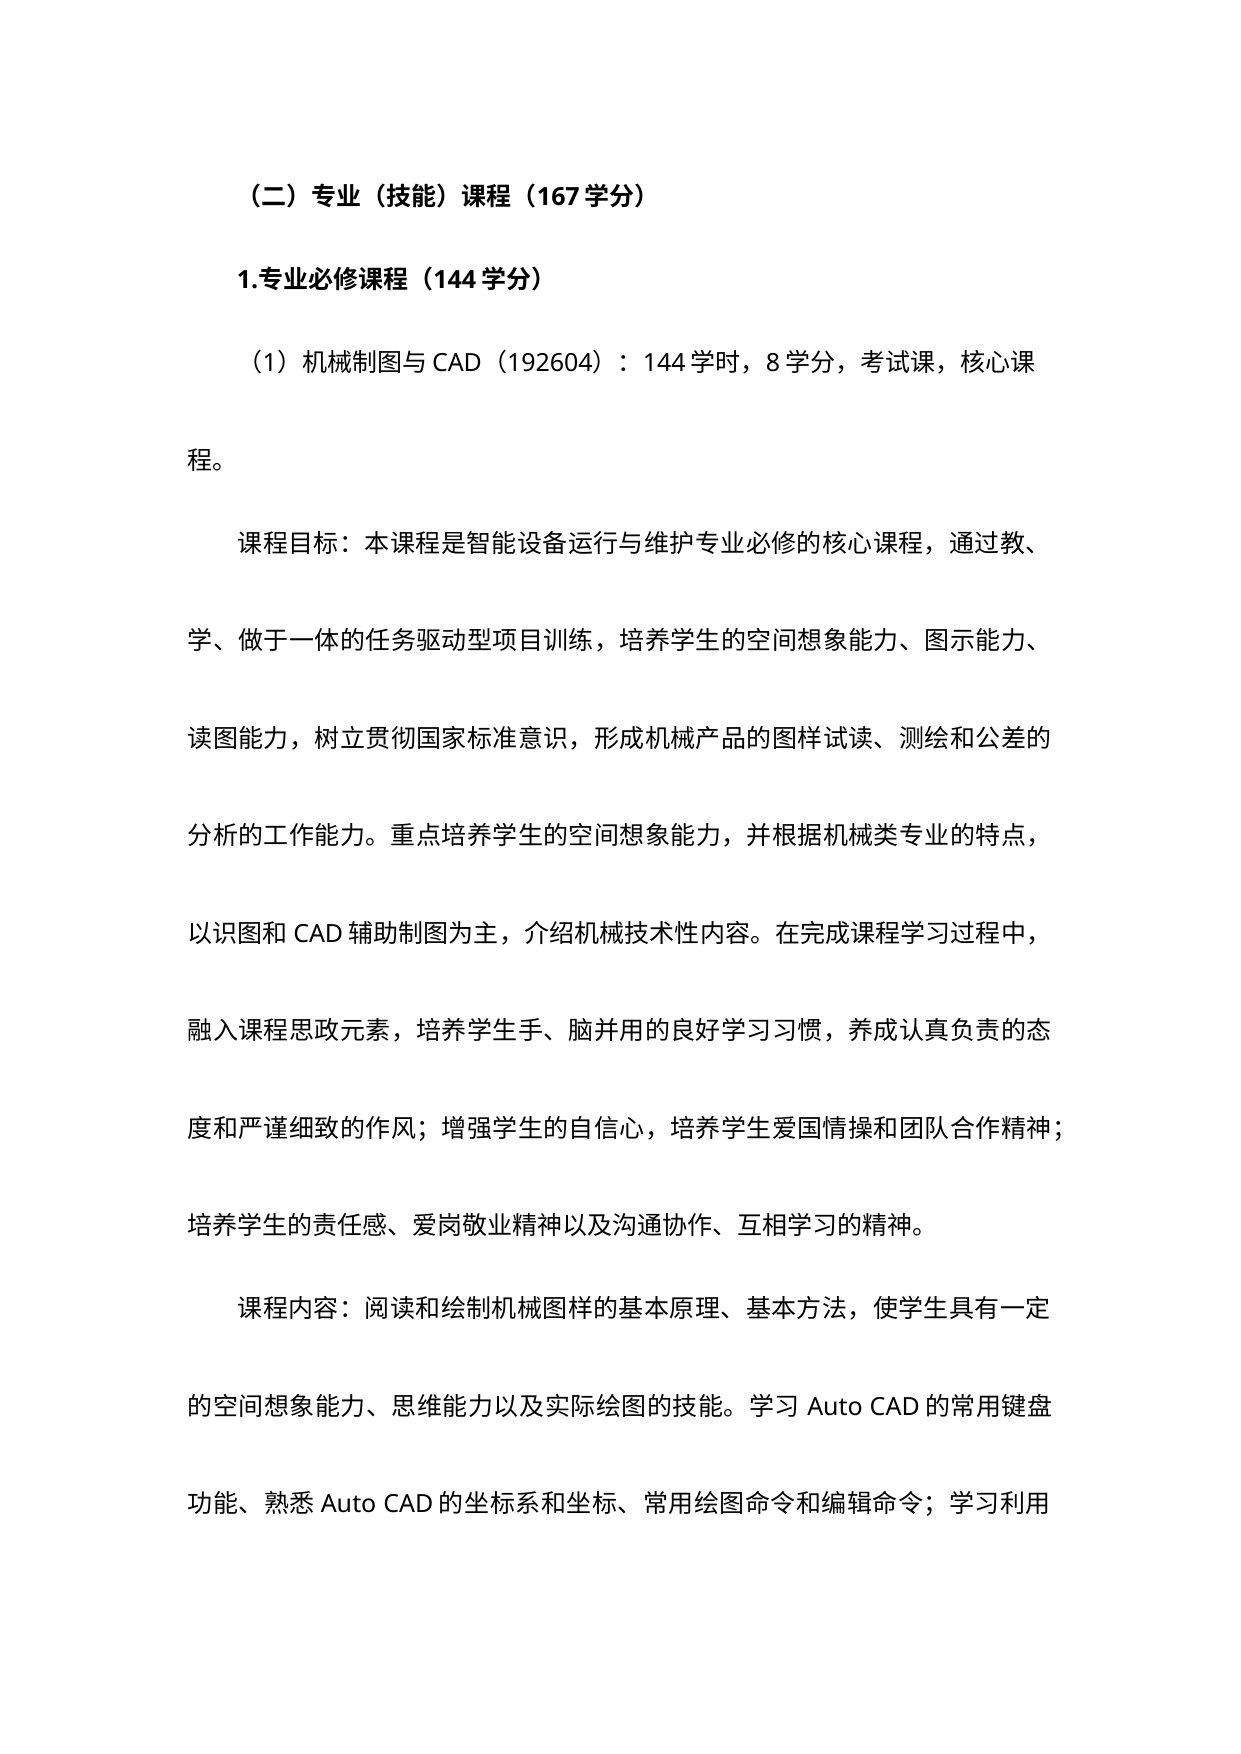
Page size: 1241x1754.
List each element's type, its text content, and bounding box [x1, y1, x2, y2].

text 1.专业必修课程（144学分） [187, 245, 1053, 310]
text （二）专业（技能）课程（167学分） [187, 162, 1053, 227]
text （1）机械制图与CAD（192604）：144学时，8学分，考试课，核心课程。 [187, 328, 1053, 491]
text 课程目标：本课程是智能设备运行与维护专业必修的核心课程，通过教、学、做于一体的任务驱动型项目训练，培养学生的空间想象能力、图示能力、读图能力，树立贯彻国家标准意识，形成机械产品的图样试读、测绘和公差的分析的工作能力。重点培养学生的空间想象能力，并根据机械类专业的特点，以识图和CAD辅助制图为主，介绍机械技术性内容。在完成课程学习过程中，融入课程思政元素，培养学生手、脑并用的良好学习习惯，养成认真负责的态度和严谨细致的作风；增强学生的自信心，培养学生爱国情操和团队合作精神；培养学生的责任感、爱岗敬业精神以及沟通协作、互相学习的精神。 [187, 509, 1053, 1256]
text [187, 1274, 1053, 1534]
